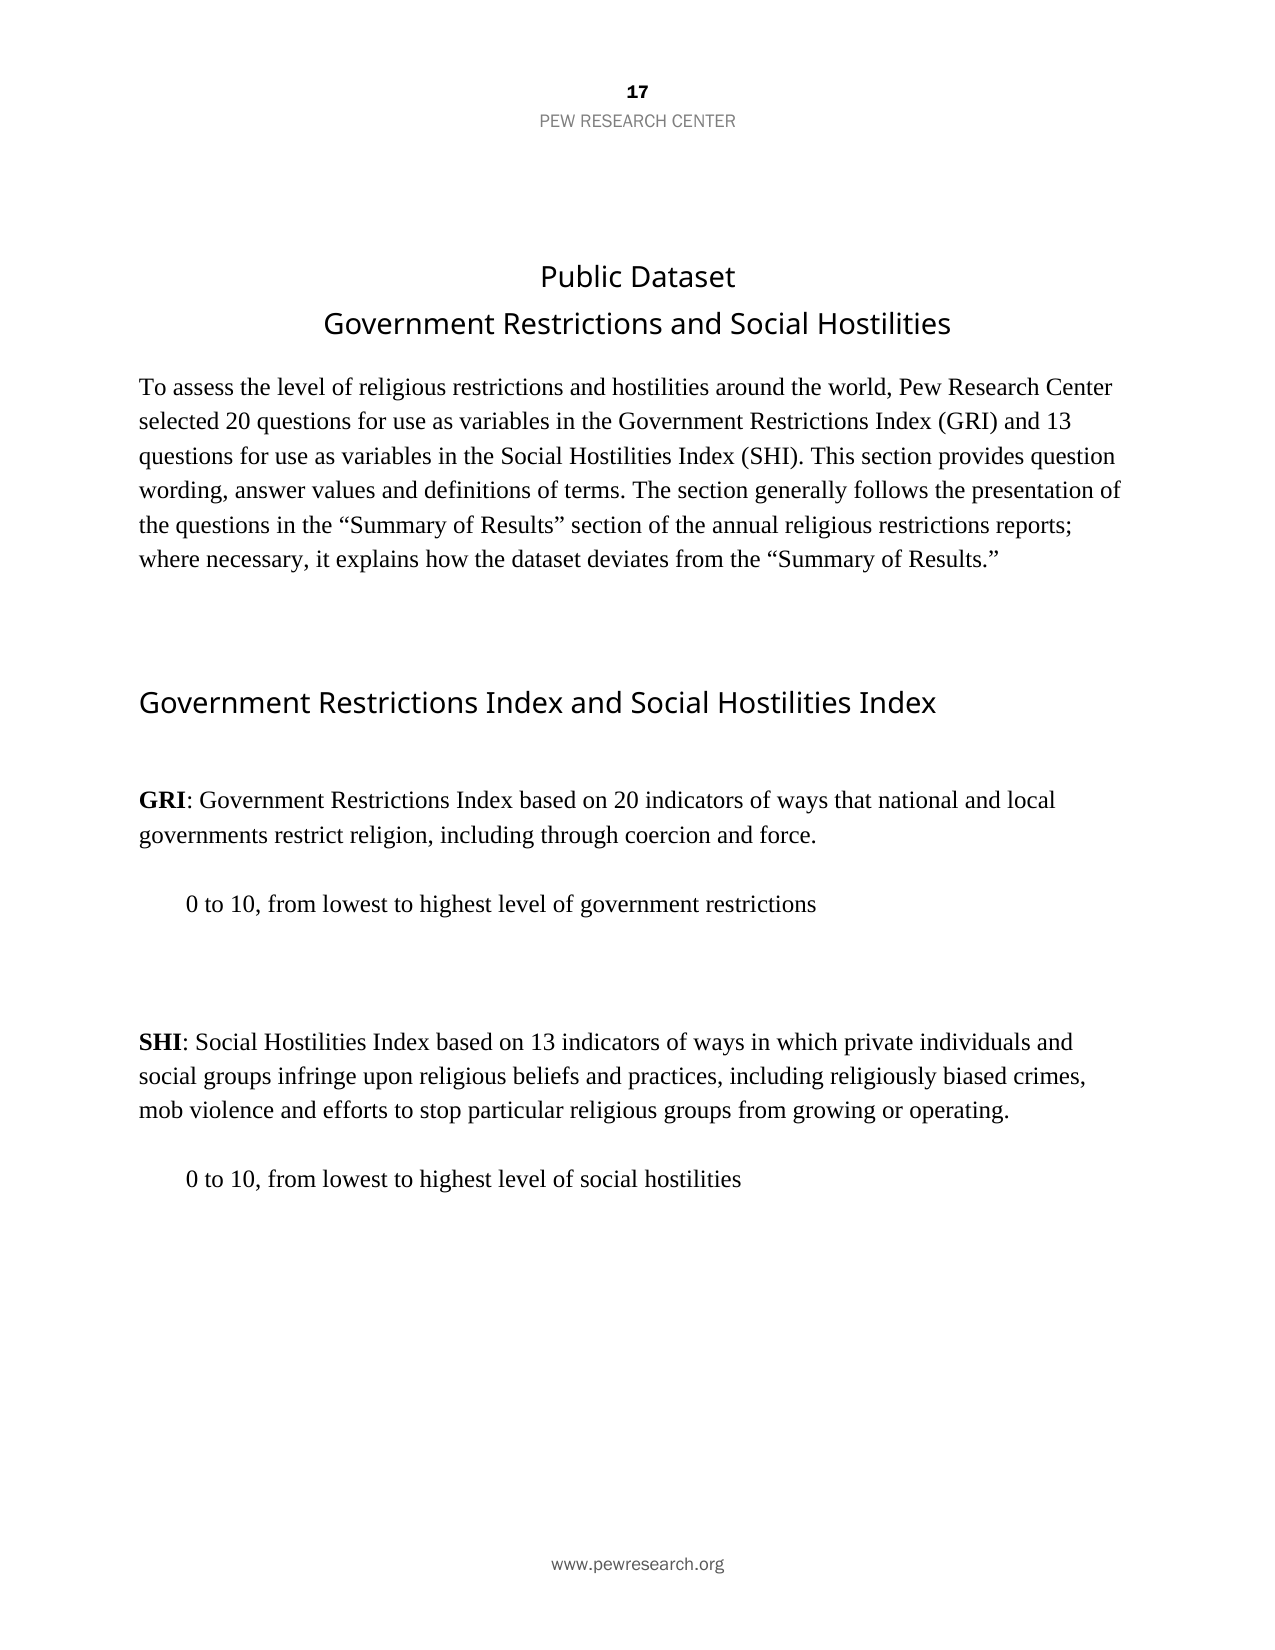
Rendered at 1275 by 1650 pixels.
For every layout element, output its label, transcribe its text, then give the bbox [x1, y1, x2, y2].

text 0 to 10, from lowest to highest level of government restrictions [186, 889, 1136, 917]
text SHI: Social Hostilities Index based on 13 indicators of ways in which private individuals and social groups infringe upon religious beliefs and practices, including religiously biased crimes, mob violence and efforts to stop particular religious groups from growing or operating. [139, 1027, 1136, 1124]
text 0 to 10, from lowest to highest level of social hostilities [186, 1164, 1136, 1193]
text To assess the level of religious restrictions and hostilities around the world, Pew Research Center selected 20 questions for use as variables in the Government Restrictions Index (GRI) and 13 questions for use as variables in the Social Hostilities Index (SHI). This section provides question wording, answer values and definitions of terms. The section generally follows the presentation of the questions in the “Summary of Results” section of the annual religious restrictions reports; where necessary, it explains how the dataset deviates from the “Summary of Results.” [139, 372, 1136, 573]
text Government Restrictions Index and Social Hostilities Index [139, 682, 1136, 722]
text Public Dataset Government Restrictions and Social Hostilities [139, 256, 1136, 343]
text GRI: Government Restrictions Index based on 20 indicators of ways that national and local governments restrict religion, including through coercion and force. [139, 785, 1136, 848]
